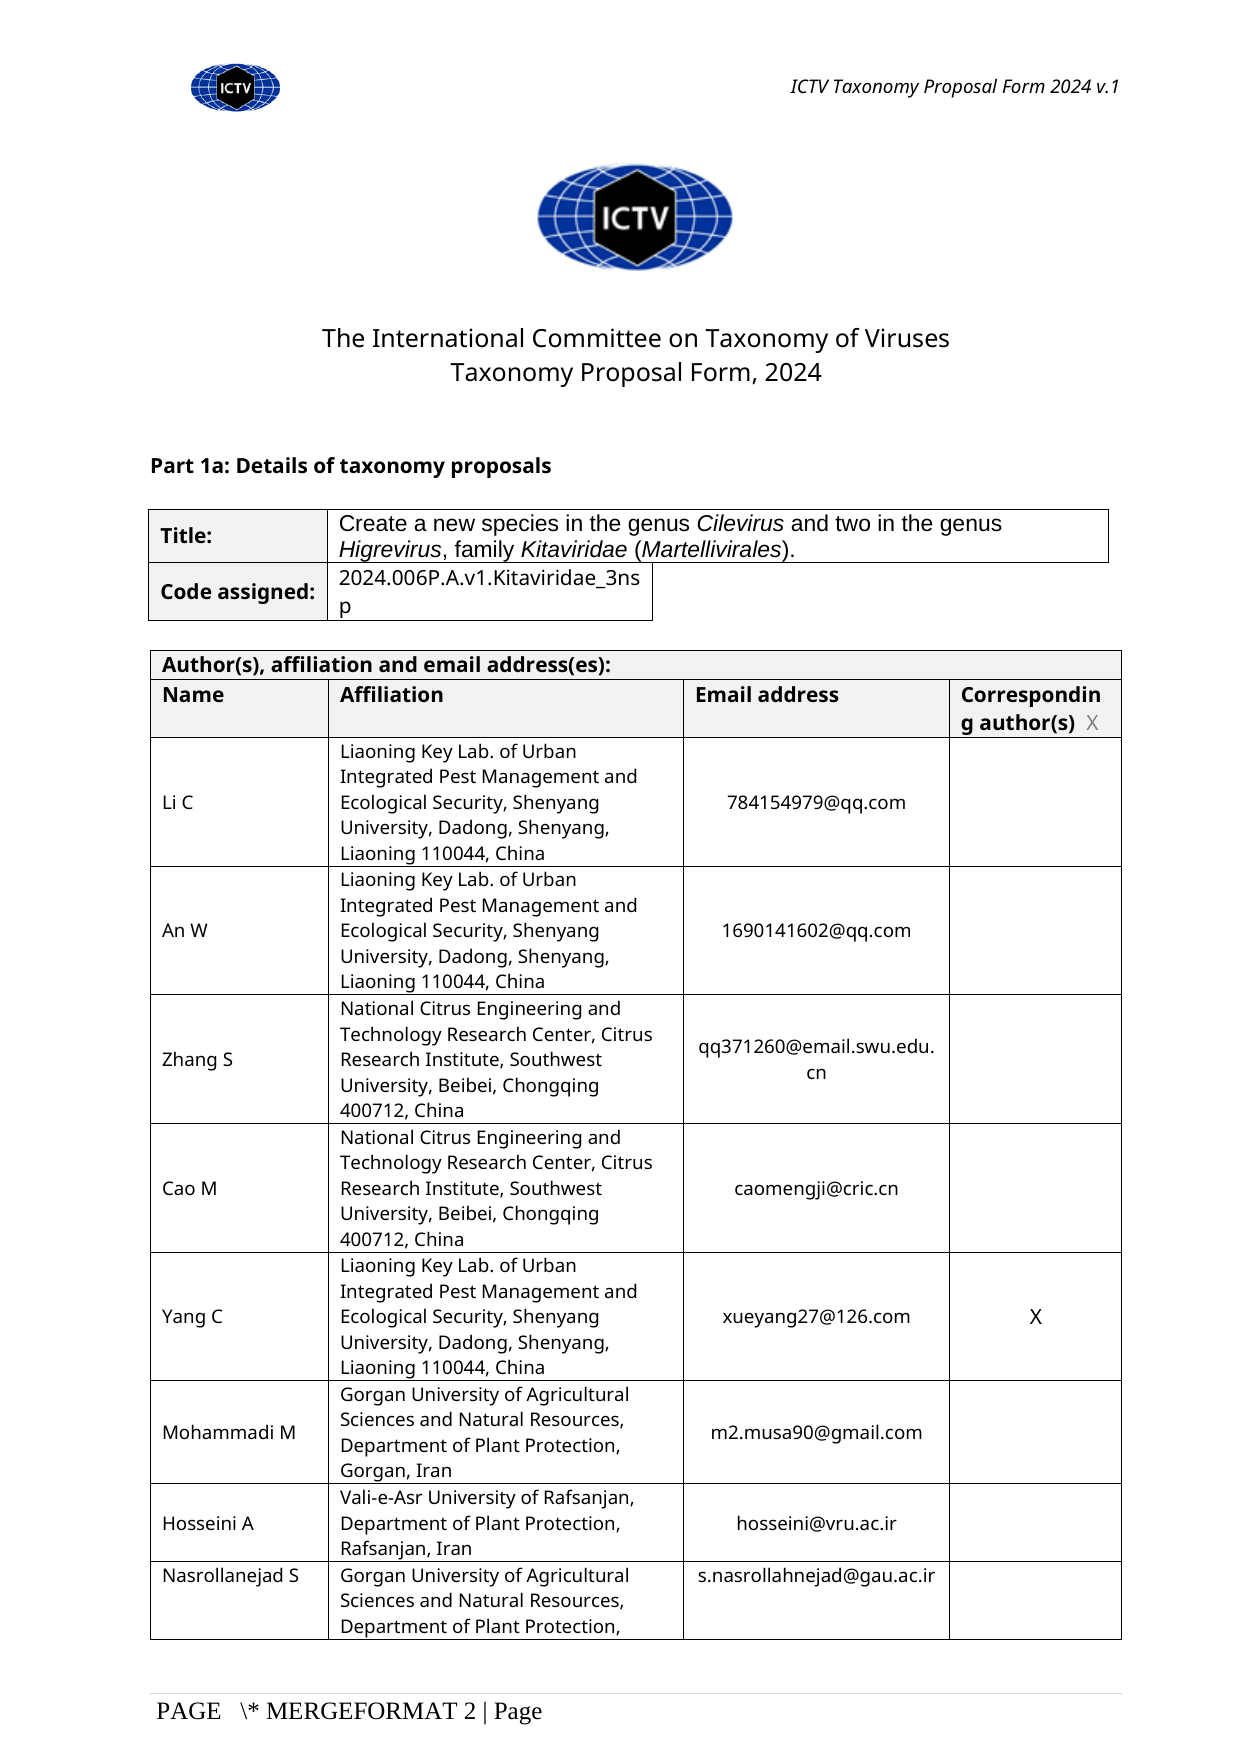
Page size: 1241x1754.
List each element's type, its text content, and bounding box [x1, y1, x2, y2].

table_cell Li C [151, 738, 328, 866]
table_cell Email address [684, 680, 949, 737]
table_cell caomengji@cric.cn [684, 1124, 949, 1252]
table_cell Liaoning Key Lab. of Urban Integrated Pest Management and Ecological Security, Shenyang University, Dadong, Shenyang, Liaoning 110044, China [329, 867, 683, 994]
table_cell Gorgan University of Agricultural Sciences and Natural Resources, Department of Plant Protection, Gorgan, Iran [329, 1381, 683, 1483]
table_cell m2.musa90@gmail.com [684, 1381, 949, 1483]
table_cell Cao M [151, 1124, 328, 1252]
table_cell [950, 1381, 1121, 1483]
table_header Title: [149, 510, 327, 562]
table_cell Nasrollanejad S [151, 1562, 328, 1638]
table_cell Name [151, 680, 328, 737]
text Part 1a: Details of taxonomy proposals [150, 452, 1122, 480]
picture [535, 150, 737, 274]
table_cell Hosseini A [151, 1484, 328, 1561]
table_cell X [950, 1253, 1121, 1380]
table_cell hosseini@vru.ac.ir [684, 1484, 949, 1561]
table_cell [329, 1562, 683, 1638]
table_cell Affiliation [329, 680, 683, 737]
picture [190, 56, 282, 113]
table_cell Mohammadi M [151, 1381, 328, 1483]
table_cell An W [151, 867, 328, 994]
table_header Create a new species in the genus Cilevirus and two in the genus Higrevirus, family Kitaviridae (Martellivirales). [328, 510, 1108, 562]
table_cell Yang C [151, 1253, 328, 1380]
text The International Committee on Taxonomy of Viruses [150, 321, 1122, 355]
table_cell [950, 867, 1121, 994]
table_cell Code assigned: [149, 563, 327, 620]
text Taxonomy Proposal Form, 2024 [150, 355, 1122, 389]
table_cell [684, 1562, 949, 1638]
table_cell 1690141602@qq.com [684, 867, 949, 994]
table_cell Vali-e-Asr University of Rafsanjan, Department of Plant Protection, Rafsanjan, Iran [329, 1484, 683, 1561]
table_cell [950, 1484, 1121, 1561]
table_cell qq371260@email.swu.edu.cn [684, 995, 949, 1123]
table_header Author(s), affiliation and email address(es): [151, 651, 1121, 679]
table_cell [950, 995, 1121, 1123]
table_cell xueyang27@126.com [684, 1253, 949, 1380]
table_cell Corresponding author(s) X [950, 680, 1121, 737]
table_cell [950, 738, 1121, 866]
table_cell National Citrus Engineering and Technology Research Center, Citrus Research Institute, Southwest University, Beibei, Chongqing 400712, China [329, 995, 683, 1123]
table_cell [950, 1562, 1121, 1638]
table_cell 784154979@qq.com [684, 738, 949, 866]
table_cell Liaoning Key Lab. of Urban Integrated Pest Management and Ecological Security, Shenyang University, Dadong, Shenyang, Liaoning 110044, China [329, 1253, 683, 1380]
table_cell 2024.006P.A.v1.Kitaviridae_3nsp [328, 563, 652, 620]
table_cell [950, 1124, 1121, 1252]
table_cell National Citrus Engineering and Technology Research Center, Citrus Research Institute, Southwest University, Beibei, Chongqing 400712, China [329, 1124, 683, 1252]
table_cell Liaoning Key Lab. of Urban Integrated Pest Management and Ecological Security, Shenyang University, Dadong, Shenyang, Liaoning 110044, China [329, 738, 683, 866]
table_cell Zhang S [151, 995, 328, 1123]
